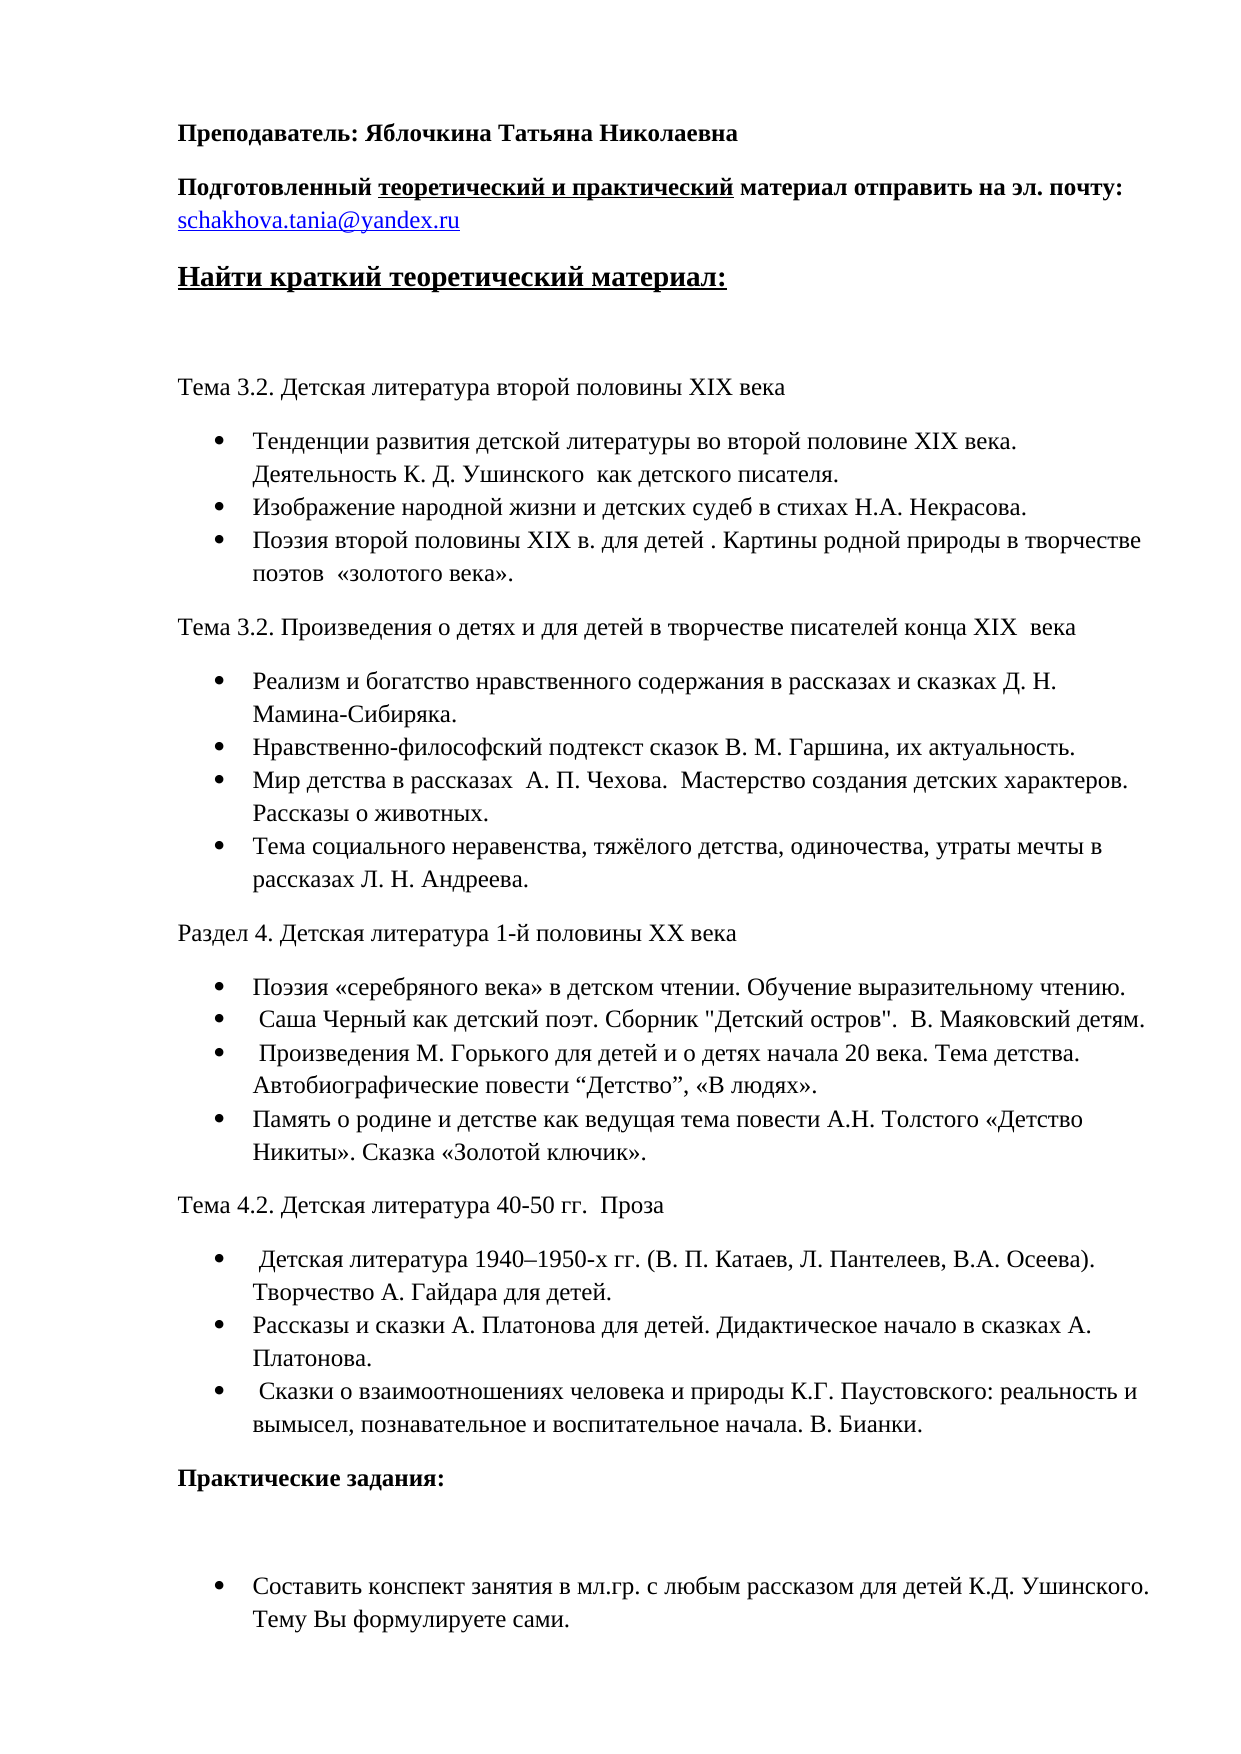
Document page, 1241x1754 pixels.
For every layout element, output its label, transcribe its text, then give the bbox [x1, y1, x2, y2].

text Тема 4.2. Детская литература 40-50 гг. Проза [177, 1191, 1152, 1219]
list Нравственно-философский подтекст сказок В. М. Гаршина, их актуальность. [215, 732, 1152, 761]
text Практические задания: [177, 1463, 1152, 1492]
text Найти краткий теоретический материал: [177, 259, 1152, 292]
list Саша Черный как детский поэт. Сборник "Детский остров". В. Маяковский детям. [215, 1004, 1152, 1033]
list Память о родине и детстве как ведущая тема повести А.Н. Толстого «Детство Никиты». Сказка «Золотой ключик». [215, 1104, 1152, 1165]
text Тема 3.2. Детская литература второй половины XIX века [177, 372, 1152, 401]
text Раздел 4. Детская литература 1-й половины ХХ века [177, 918, 1152, 946]
list Реализм и богатство нравственного содержания в рассказах и сказках Д. Н. Мамина-Сибиряка. [215, 666, 1152, 727]
list Рассказы и сказки А. Платонова для детей. Дидактическое начало в сказках А. Платонова. [215, 1310, 1152, 1372]
list Сказки о взаимоотношениях человека и природы К.Г. Паустовского: реальность и вымысел, познавательное и воспитательное начала. В. Бианки. [215, 1376, 1152, 1438]
list Мир детства в рассказах А. П. Чехова. Мастерство создания детских характеров. Рассказы о животных. [215, 765, 1152, 827]
list Составить конспект занятия в мл.гр. с любым рассказом для детей К.Д. Ушинского. Тему Вы формулируете сами. [215, 1571, 1152, 1633]
list Тенденции развития детской литературы во второй половине XIX века. Деятельность К. Д. Ушинского как детского писателя. [215, 426, 1152, 488]
list Детская литература 1940–1950-х гг. (В. П. Катаев, Л. Пантелеев, В.А. Осеева). Творчество А. Гайдара для детей. [215, 1244, 1152, 1306]
text Подготовленный теоретический и практический материал отправить на эл. почту: schakhova.tania@yandex.ru [177, 172, 1152, 234]
list Поэзия второй половины XIX в. для детей . Картины родной природы в творчестве поэтов «золотого века». [215, 525, 1152, 587]
text Преподаватель: Яблочкина Татьяна Николаевна [177, 118, 1152, 147]
list Поэзия «серебряного века» в детском чтении. Обучение выразительному чтению. [215, 972, 1152, 1000]
list Изображение народной жизни и детских судеб в стихах Н.А. Некрасова. [215, 492, 1152, 521]
list Произведения М. Горького для детей и о детях начала 20 века. Тема детства. Автобиографические повести “Детство”, «В людях». [215, 1038, 1152, 1099]
text Тема 3.2. Произведения о детях и для детей в творчестве писателей конца XIX века [177, 612, 1152, 641]
list Тема социального неравенства, тяжёлого детства, одиночества, утраты мечты в рассказах Л. Н. Андреева. [215, 831, 1152, 893]
